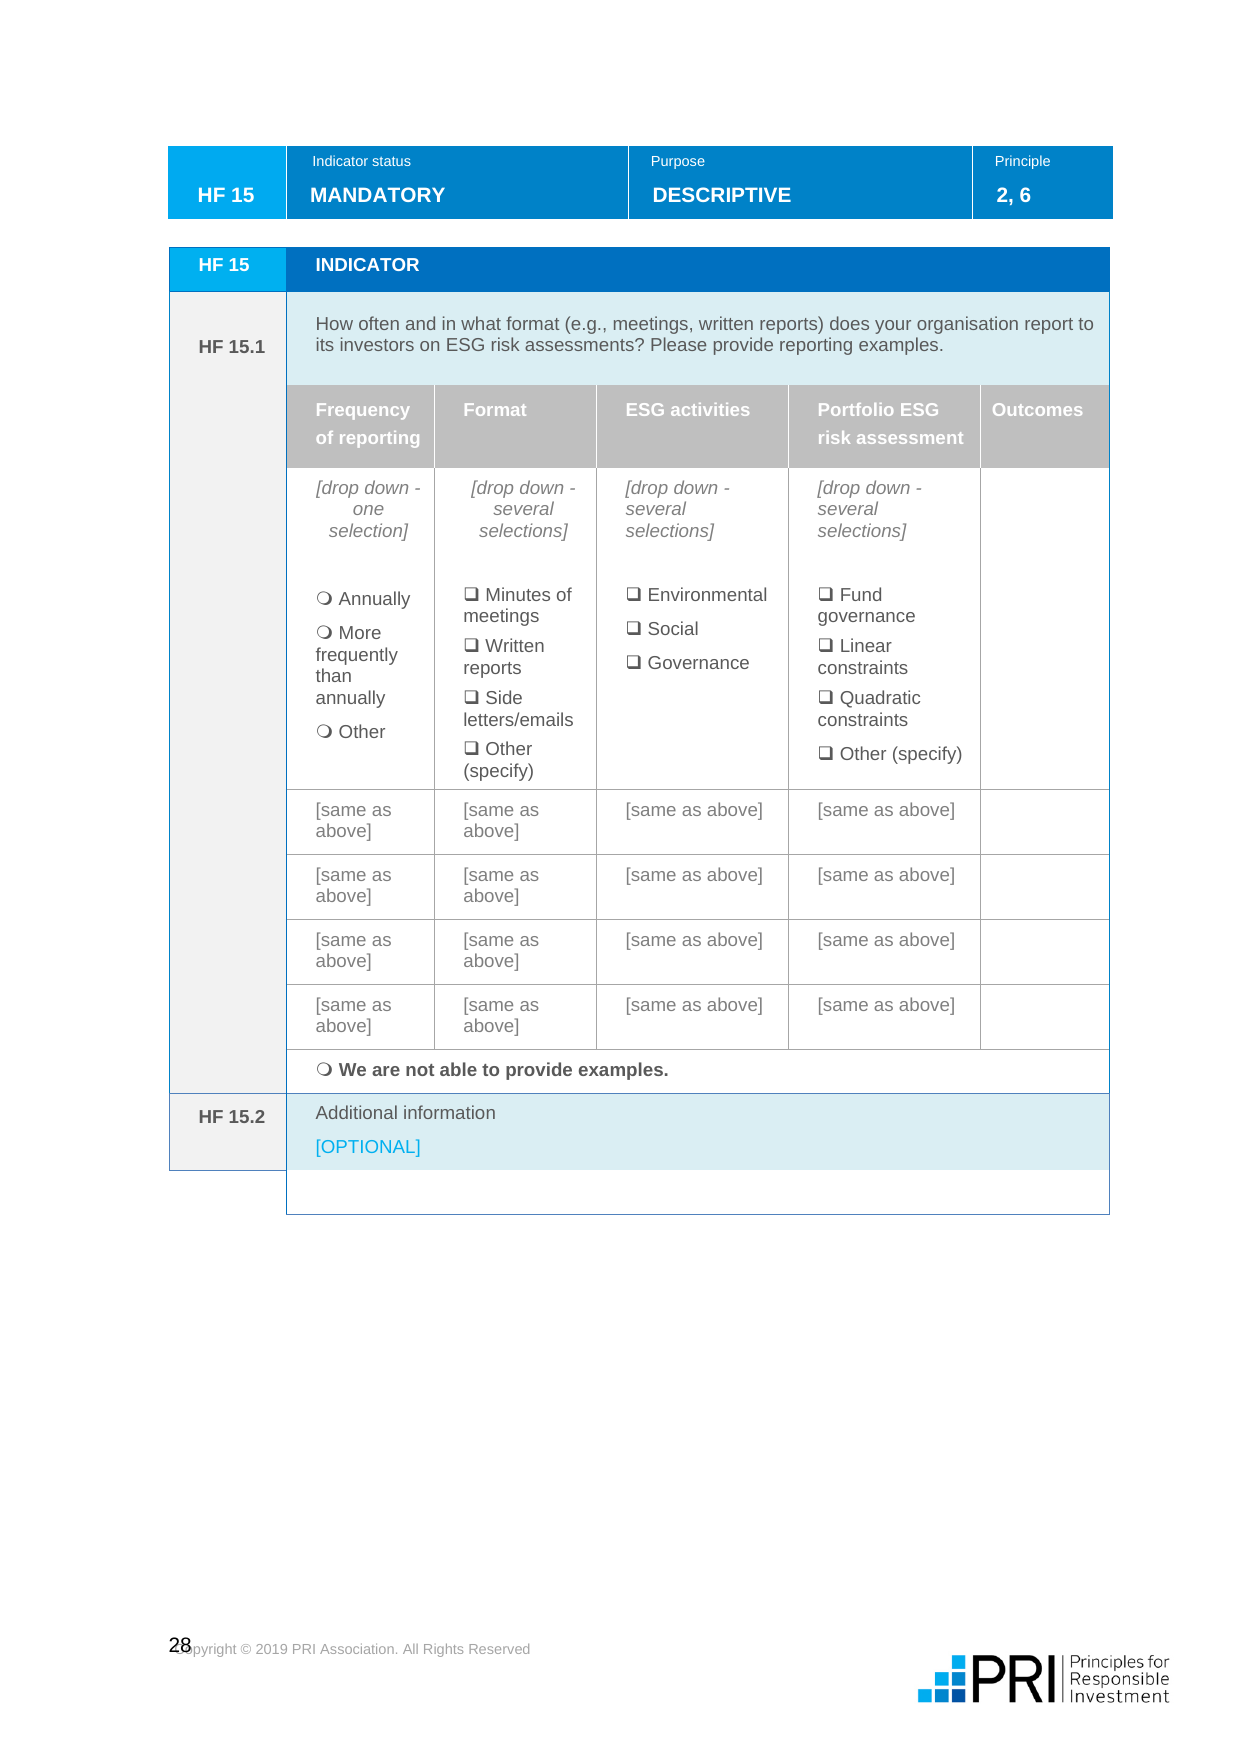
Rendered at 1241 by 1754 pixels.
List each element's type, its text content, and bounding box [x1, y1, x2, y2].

table_cell HF 15.1 [170, 292, 286, 1093]
table_cell Frequency of reporting [287, 385, 434, 468]
table_cell [same as above] [789, 855, 980, 919]
table_header Indicator status [287, 146, 628, 176]
table_header INDICATOR [286, 248, 1109, 291]
table_cell [981, 985, 1109, 1049]
table_header [168, 146, 286, 176]
table_cell HF 15.2 [170, 1094, 286, 1170]
table_cell How often and in what format (e.g., meetings, written reports) does your organisation report to its investors on ESG risk assessments? Please provide reporting examples. [287, 292, 1109, 385]
table_cell [drop down -several selections] Fund governance Linear constraints Quadratic constraints Other (specify) [789, 468, 980, 789]
table_cell Portfolio ESG risk assessment [789, 385, 980, 468]
table_cell [same as above] [287, 985, 434, 1049]
table_cell [same as above] [287, 790, 434, 854]
table_cell [981, 468, 1109, 789]
table_cell Format [435, 385, 596, 468]
table_cell [same as above] [789, 790, 980, 854]
table_cell HF 15 [168, 176, 286, 219]
table_cell [981, 855, 1109, 919]
picture [622, 1580, 1241, 1753]
table_cell [same as above] [435, 920, 596, 984]
table_cell [same as above] [789, 985, 980, 1049]
table_cell [same as above] [597, 920, 788, 984]
table_cell [same as above] [435, 790, 596, 854]
table_cell DESCRIPTIVE [629, 176, 972, 219]
table_header HF 15 [170, 248, 286, 291]
table_cell We are not able to provide examples. [287, 1050, 1109, 1093]
table_cell [same as above] [597, 855, 788, 919]
table_cell MANDATORY [287, 176, 628, 219]
table_cell [drop down -several selections] Minutes of meetings Written reports Side letters/emails Other (specify) [435, 468, 596, 789]
table_cell [same as above] [435, 985, 596, 1049]
table_cell Additional information [OPTIONAL] [287, 1094, 1109, 1170]
table_cell Outcomes [981, 385, 1109, 468]
table_cell 2, 6 [973, 176, 1113, 219]
table_cell [same as above] [789, 920, 980, 984]
table_cell [same as above] [597, 790, 788, 854]
table_cell [981, 920, 1109, 984]
table_cell [drop down - several selections] Environmental Social Governance [597, 468, 788, 789]
table_header Purpose [629, 146, 972, 176]
table_cell [287, 1170, 1109, 1213]
table_cell [same as above] [287, 855, 434, 919]
table_cell [same as above] [597, 985, 788, 1049]
table_cell ESG activities [597, 385, 788, 468]
table_cell [same as above] [287, 920, 434, 984]
table_cell [same as above] [435, 855, 596, 919]
table_cell [drop down - one selection] Annually More frequently than annually Other [287, 468, 434, 789]
table_header Principle [973, 146, 1113, 176]
table_cell [981, 790, 1109, 854]
